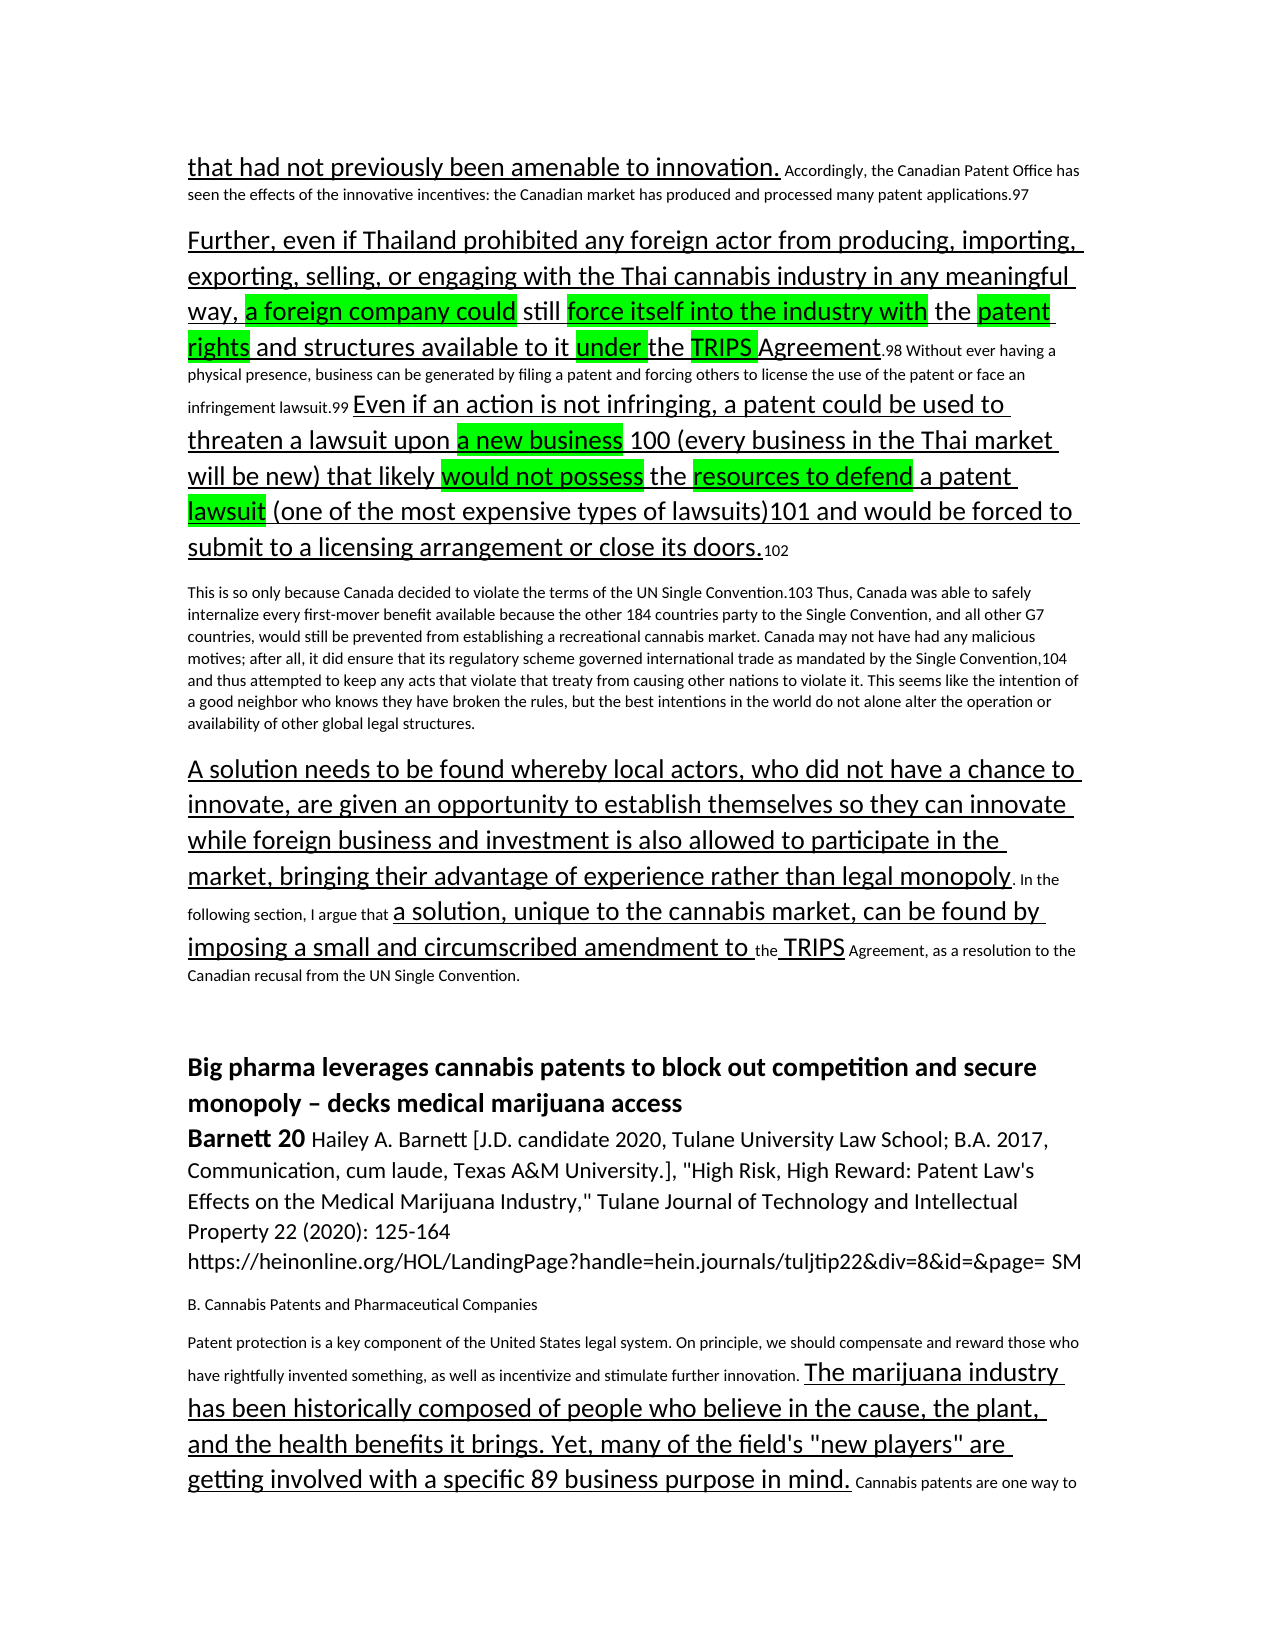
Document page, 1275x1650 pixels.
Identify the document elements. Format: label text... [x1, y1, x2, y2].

text This is so only because Canada decided to violate the terms of the UN Single Convention.103 Thus, Canada was able to safely internalize every first-mover benefit available because the other 184 countries party to the Single Convention, and all other G7 countries, would still be prevented from establishing a recreational cannabis market. Canada may not have had any malicious motives; after all, it did ensure that its regulatory scheme governed international trade as mandated by the Single Convention,104 and thus attempted to keep any acts that violate that treaty from causing other nations to violate it. This seems like the intention of a good neighbor who knows they have broken the rules, but the best intentions in the world do not alone alter the operation or availability of other global legal structures. [187, 582, 1087, 734]
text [187, 150, 1087, 205]
text B. Cannabis Patents and Pharmaceutical Companies [187, 1294, 1087, 1314]
text A solution needs to be found whereby local actors, who did not have a chance to innovate, are given an opportunity to establish themselves so they can innovate while foreign business and investment is also allowed to participate in the market, bringing their advantage of experience rather than legal monopoly. In the following section, I argue that a solution, unique to the cannabis market, can be found by imposing a small and circumscribed amendment to the TRIPS Agreement, as a resolution to the Canadian recusal from the UN Single Convention. [187, 752, 1087, 985]
text Barnett 20 Hailey A. Barnett [J.D. candidate 2020, Tulane University Law School; B.A. 2017, Communication, cum laude, Texas A&M University.], "High Risk, High Reward: Patent Law's Effects on the Medical Marijuana Industry," Tulane Journal of Technology and Intellectual Property 22 (2020): 125-164 https://heinonline.org/HOL/LandingPage?handle=hein.journals/tuljtip22&div=8&id=&page= SM [187, 1121, 1087, 1275]
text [187, 1333, 1087, 1496]
subtitle Big pharma leverages cannabis patents to block out competition and secure monopoly – decks medical marijuana access [187, 1050, 1087, 1119]
text Further, even if Thailand prohibited any foreign actor from producing, importing, exporting, selling, or engaging with the Thai cannabis industry in any meaningful way, a foreign company could still force itself into the industry with the patent rights and structures available to it under the TRIPS Agreement.98 Without ever having a physical presence, business can be generated by filing a patent and forcing others to license the use of the patent or face an infringement lawsuit.99 Even if an action is not infringing, a patent could be used to threaten a lawsuit upon a new business 100 (every business in the Thai market will be new) that likely would not possess the resources to defend a patent lawsuit (one of the most expensive types of lawsuits)101 and would be forced to submit to a licensing arrangement or close its doors.102 [187, 223, 1087, 563]
